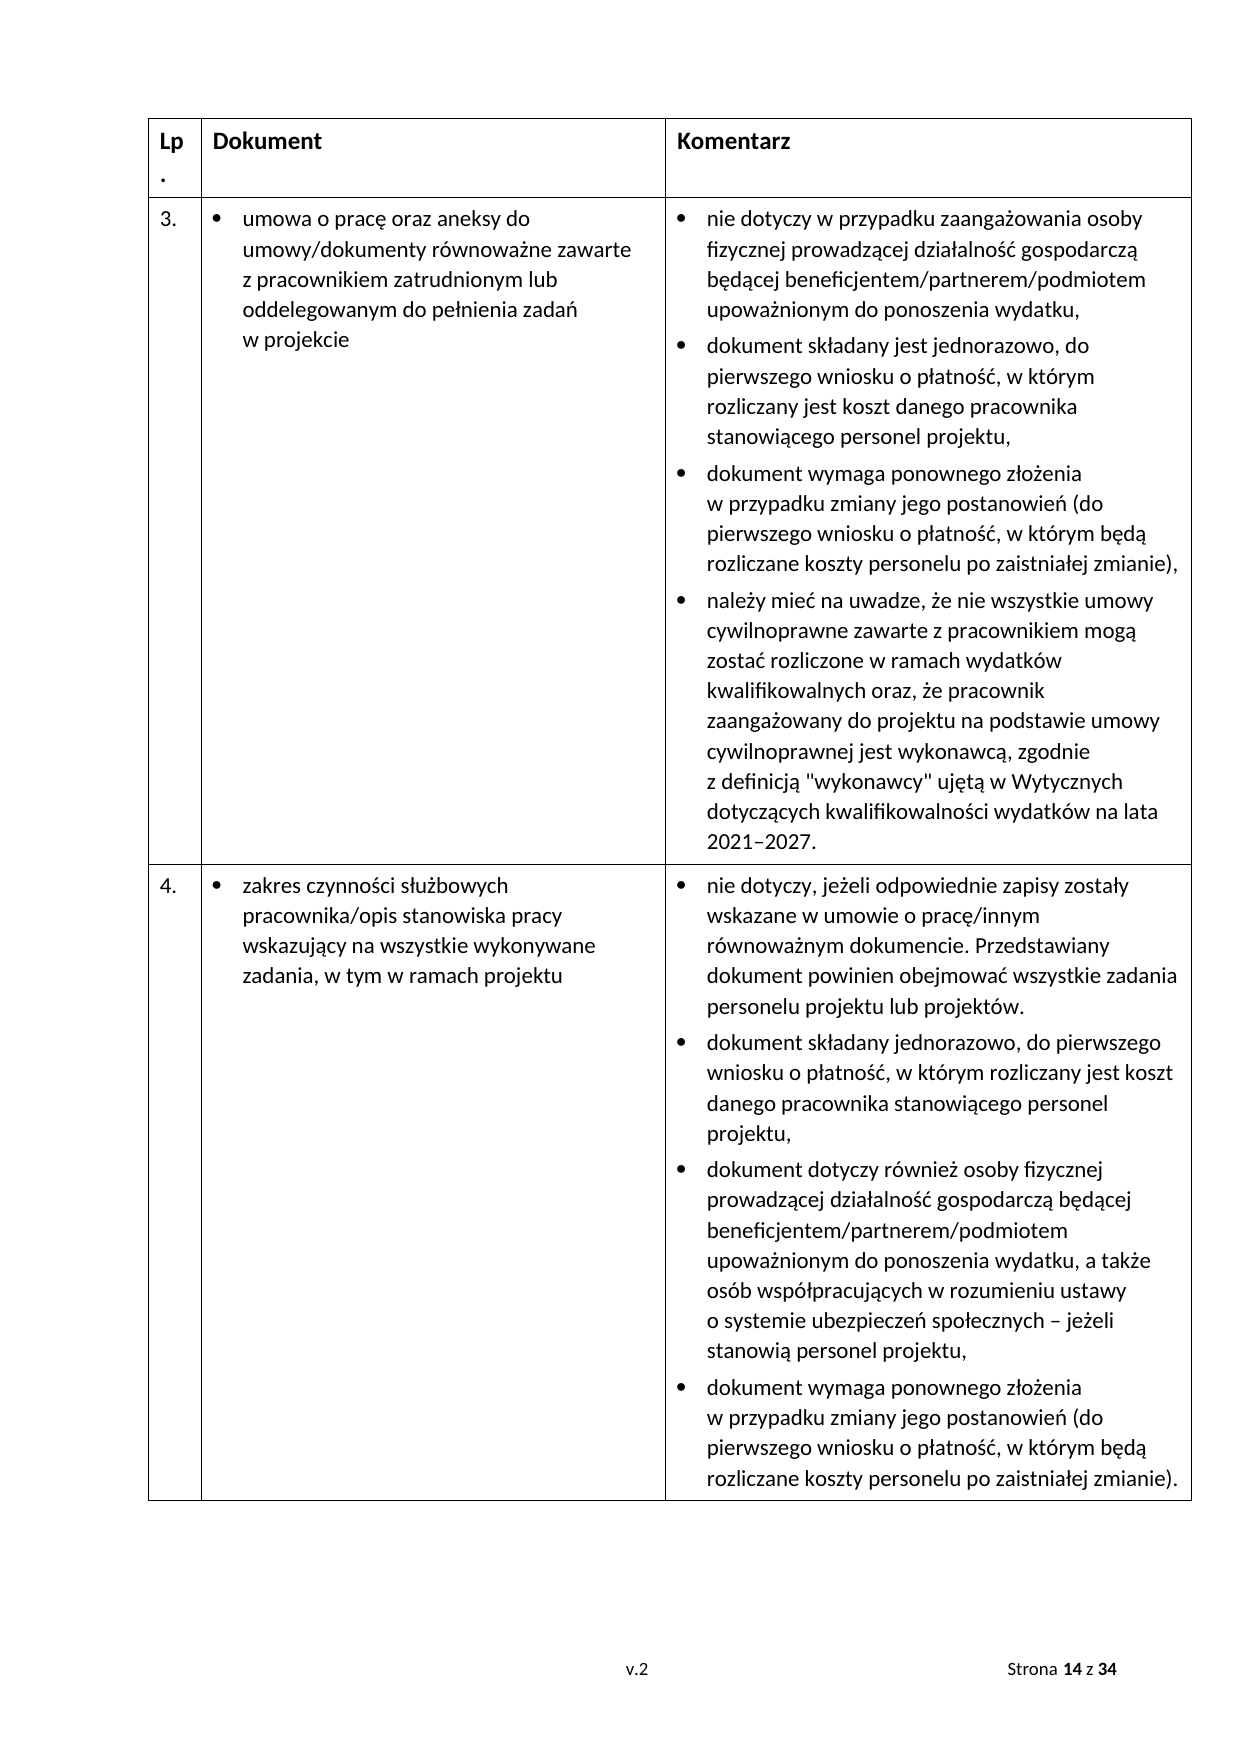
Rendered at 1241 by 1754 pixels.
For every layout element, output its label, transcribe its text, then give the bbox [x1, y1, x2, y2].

table_cell [149, 198, 201, 864]
table_cell nie dotyczy w przypadku zaangażowania osoby fizycznej prowadzącej działalność gospodarczą będącej beneficjentem/partnerem/podmiotem upoważnionym do ponoszenia wydatku, dokument składany jest jednorazowo, do pierwszego wniosku o płatność, w którym rozliczany jest koszt danego pracownika stanowiącego personel projektu, dokument wymaga ponownego złożenia w przypadku zmiany jego postanowień (do pierwszego wniosku o płatność, w którym będą rozliczane koszty personelu po zaistniałej zmianie), należy mieć na uwadze, że nie wszystkie umowy cywilnoprawne zawarte z pracownikiem mogą zostać rozliczone w ramach wydatków kwalifikowalnych oraz, że pracownik zaangażowany do projektu na podstawie umowy cywilnoprawnej jest wykonawcą, zgodnie z definicją "wykonawcy" ujętą w Wytycznych dotyczących kwalifikowalności wydatków na lata 2021–2027. [666, 198, 1191, 864]
table_cell nie dotyczy, jeżeli odpowiednie zapisy zostały wskazane w umowie o pracę/innym równoważnym dokumencie. Przedstawiany dokument powinien obejmować wszystkie zadania personelu projektu lub projektów. dokument składany jednorazowo, do pierwszego wniosku o płatność, w którym rozliczany jest koszt danego pracownika stanowiącego personel projektu, dokument dotyczy również osoby fizycznej prowadzącej działalność gospodarczą będącej beneficjentem/partnerem/podmiotem upoważnionym do ponoszenia wydatku, a także osób współpracujących w rozumieniu ustawy o systemie ubezpieczeń społecznych – jeżeli stanowią personel projektu, dokument wymaga ponownego złożenia w przypadku zmiany jego postanowień (do pierwszego wniosku o płatność, w którym będą rozliczane koszty personelu po zaistniałej zmianie). [666, 865, 1191, 1500]
table_header Komentarz [666, 119, 1191, 197]
table_header Dokument [202, 119, 665, 197]
table_cell zakres czynności służbowych pracownika/opis stanowiska pracy wskazujący na wszystkie wykonywane zadania, w tym w ramach projektu [202, 865, 665, 1500]
table_cell [149, 865, 201, 1500]
table_cell umowa o pracę oraz aneksy do umowy/dokumenty równoważne zawarte z pracownikiem zatrudnionym lub oddelegowanym do pełnienia zadań w projekcie [202, 198, 665, 864]
table_header Lp. [149, 119, 201, 197]
